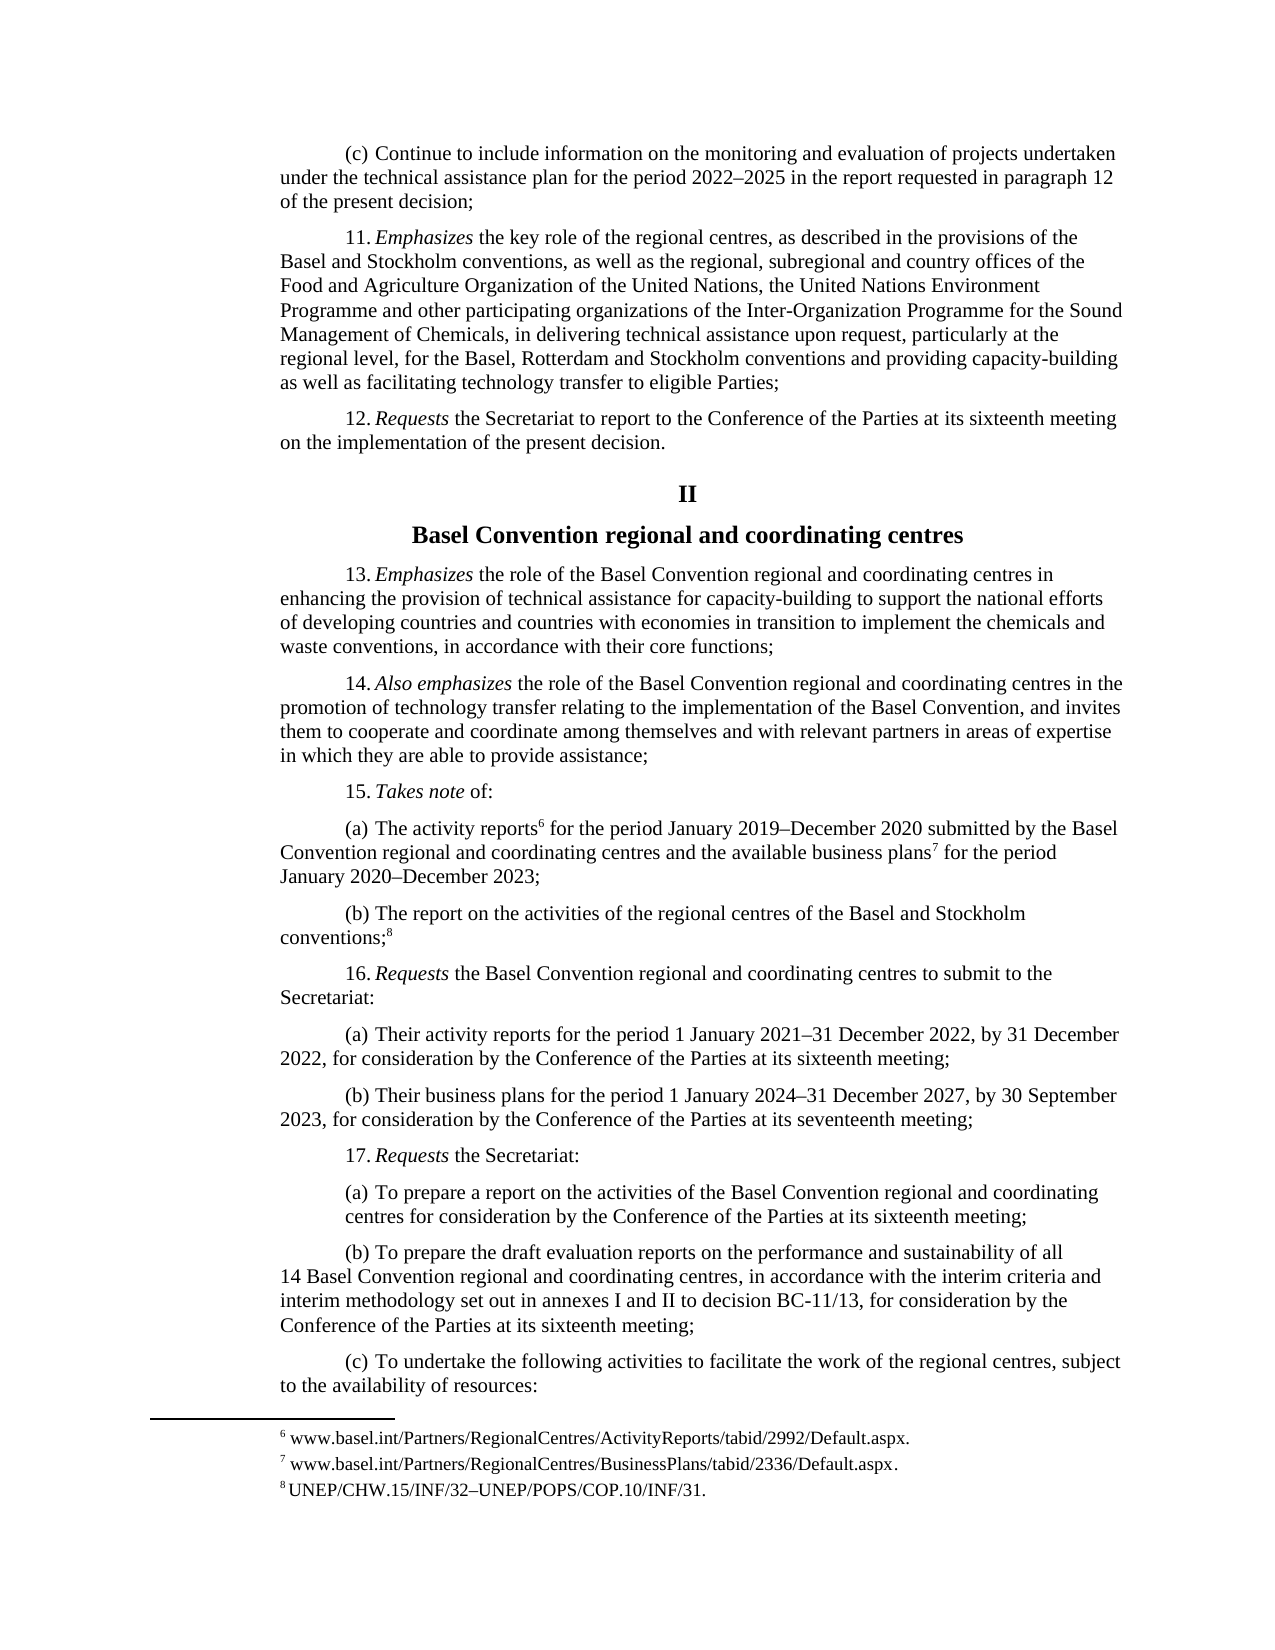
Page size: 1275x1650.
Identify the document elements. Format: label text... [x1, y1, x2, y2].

text Basel Convention regional and coordinating centres [280, 521, 1095, 549]
list Requests the Basel Convention regional and coordinating centres to submit to the Secretariat: [280, 961, 1125, 1009]
list Emphasizes the role of the Basel Convention regional and coordinating centres in enhancing the provision of technical assistance for capacity-building to support the national efforts of developing countries and countries with economies in transition to implement the chemicals and waste conventions, in accordance with their core functions; [280, 562, 1125, 658]
list Continue to include information on the monitoring and evaluation of projects undertaken under the technical assistance plan for the period 2022–2025 in the report requested in paragraph 12 of the present decision; [280, 141, 1125, 213]
list Takes note of: [280, 779, 1125, 803]
list The report on the activities of the regional centres of the Basel and Stockholm conventions; [280, 901, 1125, 949]
list To prepare the draft evaluation reports on the performance and sustainability of all 14 Basel Convention regional and coordinating centres, in accordance with the interim criteria and interim methodology set out in annexes I and II to decision BC-11/13, for consideration by the Conference of the Parties at its sixteenth meeting; [280, 1240, 1125, 1337]
text II [280, 479, 1095, 508]
list Requests the Secretariat to report to the Conference of the Parties at its sixteenth meeting on the implementation of the present decision. [280, 406, 1125, 454]
list Their activity reports for the period 1 January 2021–31 December 2022, by 31 December 2022, for consideration by the Conference of the Parties at its sixteenth meeting; [280, 1022, 1125, 1070]
list Also emphasizes the role of the Basel Convention regional and coordinating centres in the promotion of technology transfer relating to the implementation of the Basel Convention, and invites them to cooperate and coordinate among themselves and with relevant partners in areas of expertise in which they are able to provide assistance; [280, 671, 1125, 767]
list Their business plans for the period 1 January 2024–31 December 2027, by 30 September 2023, for consideration by the Conference of the Parties at its seventeenth meeting; [280, 1082, 1125, 1131]
list To prepare a report on the activities of the Basel Convention regional and coordinating centres for consideration by the Conference of the Parties at its sixteenth meeting; [345, 1180, 1125, 1228]
list Requests the Secretariat: [280, 1143, 1125, 1167]
list To undertake the following activities to facilitate the work of the regional centres, subject to the availability of resources: [280, 1349, 1125, 1397]
list The activity reports for the period January 2019–December 2020 submitted by the Basel Convention regional and coordinating centres and the available business plans for the period January 2020–December 2023; [280, 816, 1125, 888]
list Emphasizes the key role of the regional centres, as described in the provisions of the Basel and Stockholm conventions, as well as the regional, subregional and country offices of the Food and Agriculture Organization of the United Nations, the United Nations Environment Programme and other participating organizations of the Inter-Organization Programme for the Sound Management of Chemicals, in delivering technical assistance upon request, particularly at the regional level, for the Basel, Rotterdam and Stockholm conventions and providing capacity-building as well as facilitating technology transfer to eligible Parties; [280, 225, 1125, 394]
